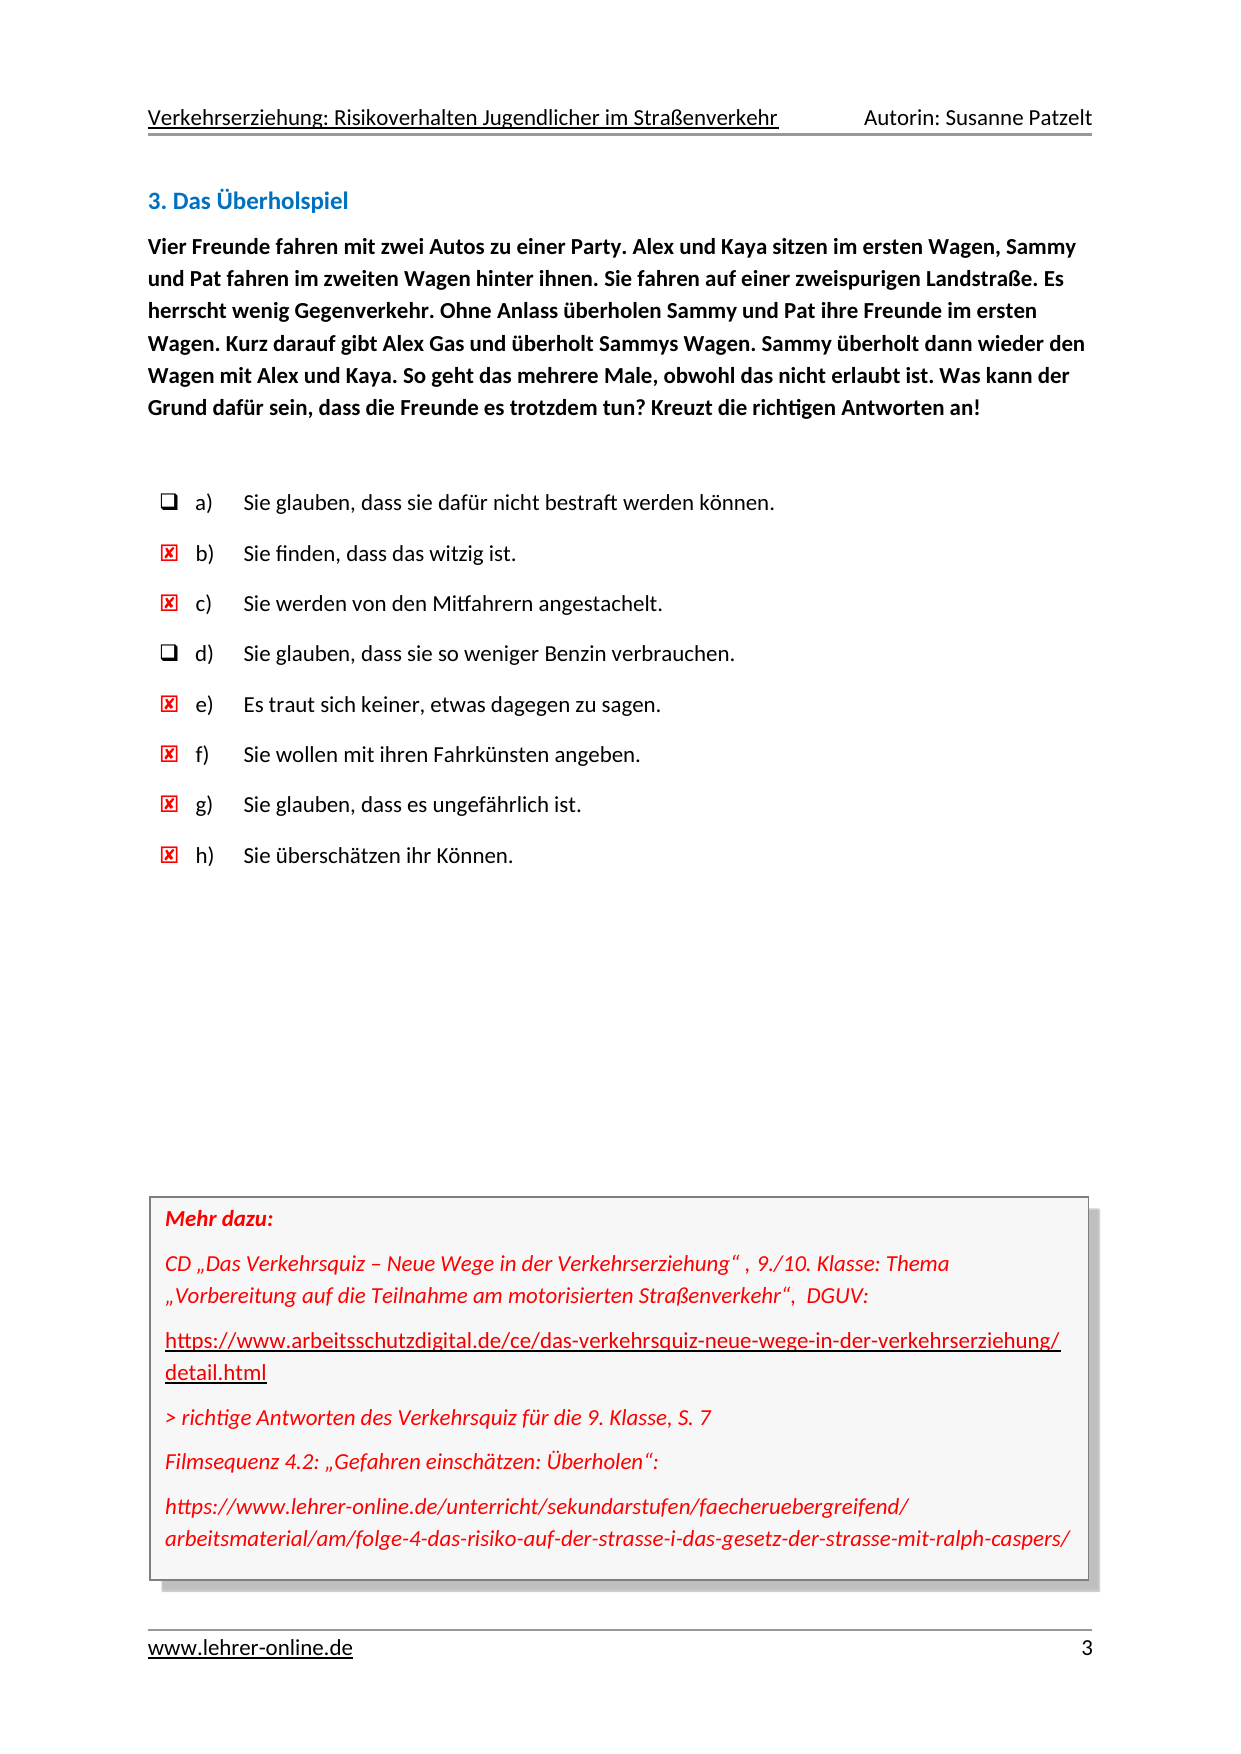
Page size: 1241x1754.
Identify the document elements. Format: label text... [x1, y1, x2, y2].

table_cell b) [148, 533, 232, 583]
table_cell d) [148, 634, 232, 684]
table_cell Es traut sich keiner, etwas dagegen zu sagen. [232, 684, 1092, 734]
table_cell f) [148, 734, 232, 784]
table_cell Sie überschätzen ihr Können. [232, 835, 1092, 885]
table_cell c) [148, 583, 232, 633]
table_cell e) [148, 684, 232, 734]
table_cell Sie glauben, dass es ungefährlich ist. [232, 785, 1092, 835]
table_cell Sie finden, dass das witzig ist. [232, 533, 1092, 583]
table_cell Sie glauben, dass sie so weniger Benzin verbrauchen. [232, 634, 1092, 684]
table_header a) [148, 483, 232, 533]
table_cell Sie wollen mit ihren Fahrkünsten angeben. [232, 734, 1092, 784]
table_header Sie glauben, dass sie dafür nicht bestraft werden können. [232, 483, 1092, 533]
table_cell h) [148, 835, 232, 885]
table_cell g) [148, 785, 232, 835]
text 3. Das Überholspiel [148, 185, 1092, 215]
text Vier Freunde fahren mit zwei Autos zu einer Party. Alex und Kaya sitzen im ersten Wagen, Sammy und Pat fahren im zweiten Wagen hinter ihnen. Sie fahren auf einer zweispurigen Landstraße. Es herrscht wenig Gegenverkehr. Ohne Anlass überholen Sammy und Pat ihre Freunde im ersten Wagen. Kurz darauf gibt Alex Gas und überholt Sammys Wagen. Sammy überholt dann wieder den Wagen mit Alex und Kaya. So geht das mehrere Male, obwohl das nicht erlaubt ist. Was kann der Grund dafür sein, dass die Freunde es trotzdem tun? Kreuzt die richtigen Antworten an! [148, 232, 1092, 421]
table_cell Sie werden von den Mitfahrern angestachelt. [232, 583, 1092, 633]
